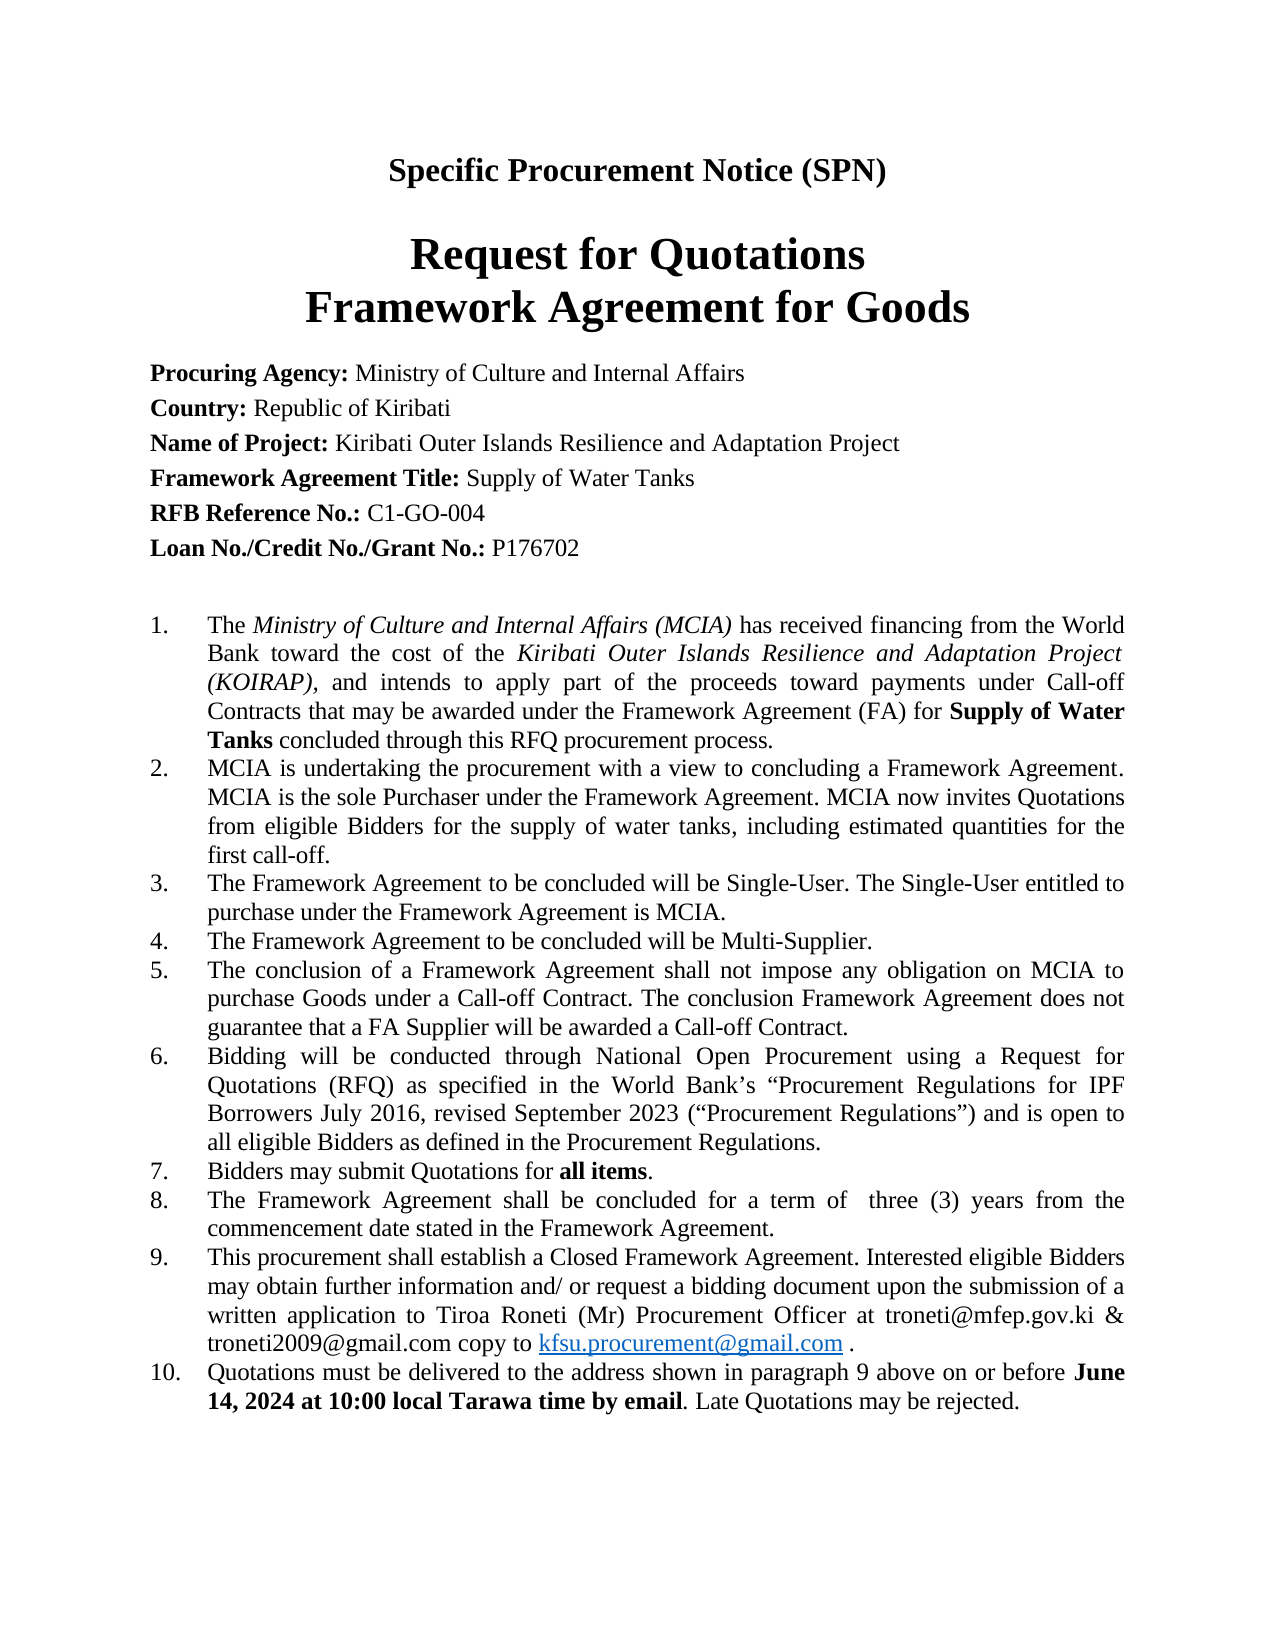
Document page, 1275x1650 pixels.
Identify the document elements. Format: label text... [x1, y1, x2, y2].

list Bidding will be conducted through National Open Procurement using a Request for Quotations (RFQ) as specified in the World Bank’s “Procurement Regulations for IPF Borrowers July 2016, revised September 2023 (“Procurement Regulations”) and is open to all eligible Bidders as defined in the Procurement Regulations. [150, 1041, 1125, 1156]
list The Framework Agreement to be concluded will be Multi-Supplier. [150, 926, 1125, 955]
list The conclusion of a Framework Agreement shall not impose any obligation on MCIA to purchase Goods under a Call-off Contract. The conclusion Framework Agreement does not guarantee that a FA Supplier will be awarded a Call-off Contract. [150, 955, 1125, 1041]
list The Ministry of Culture and Internal Affairs (MCIA) has received financing from the World Bank toward the cost of the Kiribati Outer Islands Resilience and Adaptation Project (KOIRAP), and intends to apply part of the proceeds toward payments under Call-off Contracts that may be awarded under the Framework Agreement (FA) for Supply of Water Tanks concluded through this RFQ procurement process. [150, 610, 1125, 753]
text Country: Republic of Kiribati [150, 393, 1125, 422]
text Framework Agreement Title: Supply of Water Tanks [150, 463, 1125, 492]
list This procurement shall establish a Closed Framework Agreement. Interested eligible Bidders may obtain further information and/ or request a bidding document upon the submission of a written application to Tiroa Roneti (Mr) Procurement Officer at troneti@mfep.gov.ki & troneti2009@gmail.com copy to kfsu.procurement@gmail.com . [150, 1242, 1125, 1357]
list Quotations must be delivered to the address shown in paragraph 9 above on or before June 14, 2024 at 10:00 local Tarawa time by email. Late Quotations may be rejected. [150, 1357, 1125, 1415]
subtitle Framework Agreement for Goods [150, 279, 1125, 332]
text Procuring Agency: Ministry of Culture and Internal Affairs [150, 358, 1125, 387]
subtitle Specific Procurement Notice (SPN) [150, 150, 1125, 188]
list Bidders may submit Quotations for all items. [150, 1156, 1125, 1185]
subtitle Request for Quotations [150, 227, 1125, 279]
text Name of Project: Kiribati Outer Islands Resilience and Adaptation Project [150, 428, 1125, 457]
text RFB Reference No.: C1-GO-004 [150, 498, 1125, 527]
list The Framework Agreement to be concluded will be Single-User. The Single-User entitled to purchase under the Framework Agreement is MCIA. [150, 868, 1125, 926]
list MCIA is undertaking the procurement with a view to concluding a Framework Agreement. MCIA is the sole Purchaser under the Framework Agreement. MCIA now invites Quotations from eligible Bidders for the supply of water tanks, including estimated quantities for the first call-off. [150, 753, 1125, 868]
list The Framework Agreement shall be concluded for a term of three (3) years from the commencement date stated in the Framework Agreement. [150, 1185, 1125, 1242]
text Loan No./Credit No./Grant No.: P176702 [150, 533, 1125, 562]
